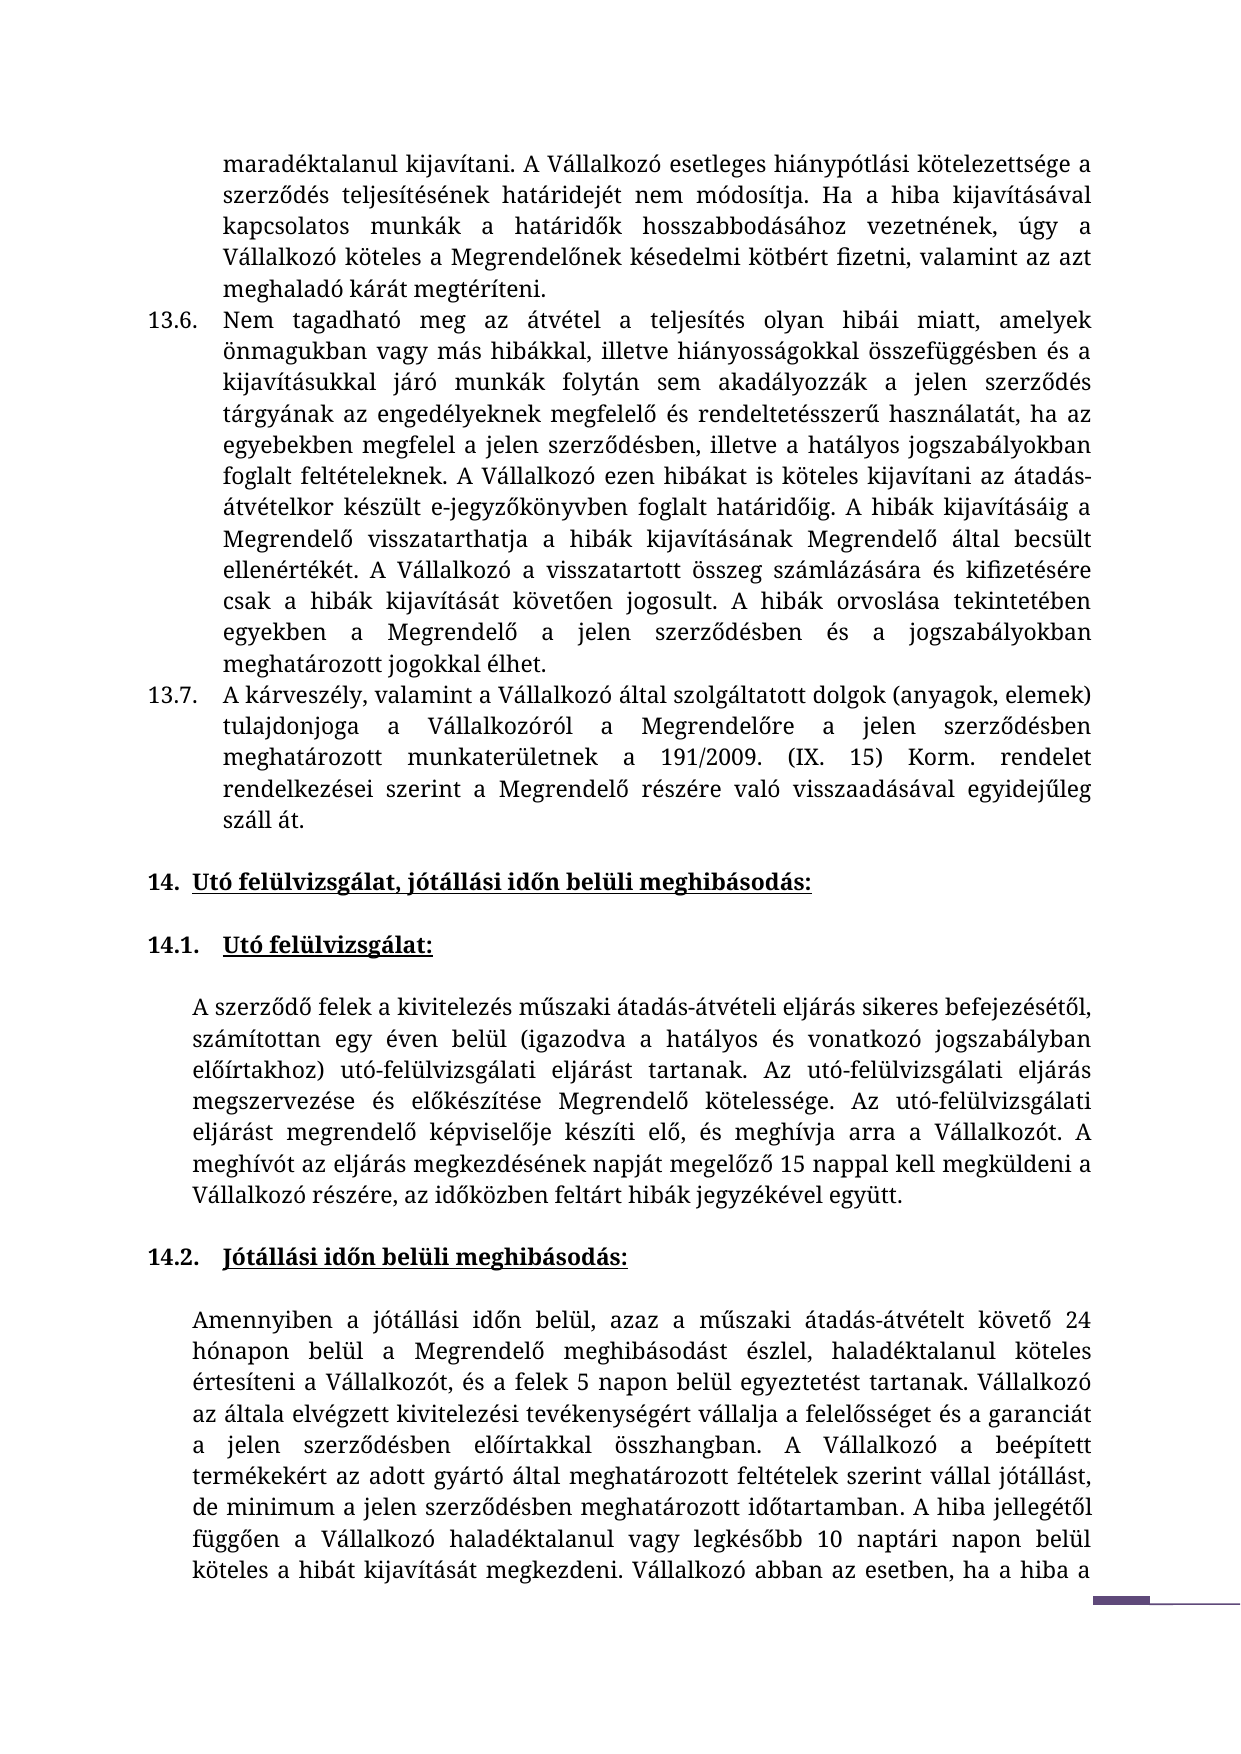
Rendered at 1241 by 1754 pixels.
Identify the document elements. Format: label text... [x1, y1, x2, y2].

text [192, 1304, 1093, 1585]
text A szerződő felek a kivitelezés műszaki átadás-átvételi eljárás sikeres befejezésétől, számítottan egy éven belül (igazodva a hatályos és vonatkozó jogszabályban előírtakhoz) utó-felülvizsgálati eljárást tartanak. Az utó-felülvizsgálati eljárás megszervezése és előkészítése Megrendelő kötelessége. Az utó-felülvizsgálati eljárást megrendelő képviselője készíti elő, és meghívja arra a Vállalkozót. A meghívót az eljárás megkezdésének napját megelőző 15 nappal kell megküldeni a Vállalkozó részére, az időközben feltárt hibák jegyzékével együtt. [192, 991, 1093, 1210]
list Nem tagadható meg az átvétel a teljesítés olyan hibái miatt, amelyek önmagukban vagy más hibákkal, illetve hiányosságokkal összefüggésben és a kijavításukkal járó munkák folytán sem akadályozzák a jelen szerződés tárgyának az engedélyeknek megfelelő és rendeltetésszerű használatát, ha az egyebekben megfelel a jelen szerződésben, illetve a hatályos jogszabályokban foglalt feltételeknek. A Vállalkozó ezen hibákat is köteles kijavítani az átadás-átvételkor készült e-jegyzőkönyvben foglalt határidőig. A hibák kijavításáig a Megrendelő visszatarthatja a hibák kijavításának Megrendelő által becsült ellenértékét. A Vállalkozó a visszatartott összeg számlázására és kifizetésére csak a hibák kijavítását követően jogosult. A hibák orvoslása tekintetében egyekben a Megrendelő a jelen szerződésben és a jogszabályokban meghatározott jogokkal élhet. [148, 304, 1093, 679]
list Jótállási időn belüli meghibásodás: [148, 1241, 1093, 1273]
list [148, 148, 1093, 304]
list Utó felülvizsgálat: [148, 929, 1093, 960]
list Utó felülvizsgálat, jótállási időn belüli meghibásodás: [148, 866, 1093, 898]
list A kárveszély, valamint a Vállalkozó által szolgáltatott dolgok (anyagok, elemek) tulajdonjoga a Vállalkozóról a Megrendelőre a jelen szerződésben meghatározott munkaterületnek a 191/2009. (IX. 15) Korm. rendelet rendelkezései szerint a Megrendelő részére való visszaadásával egyidejűleg száll át. [148, 679, 1093, 835]
